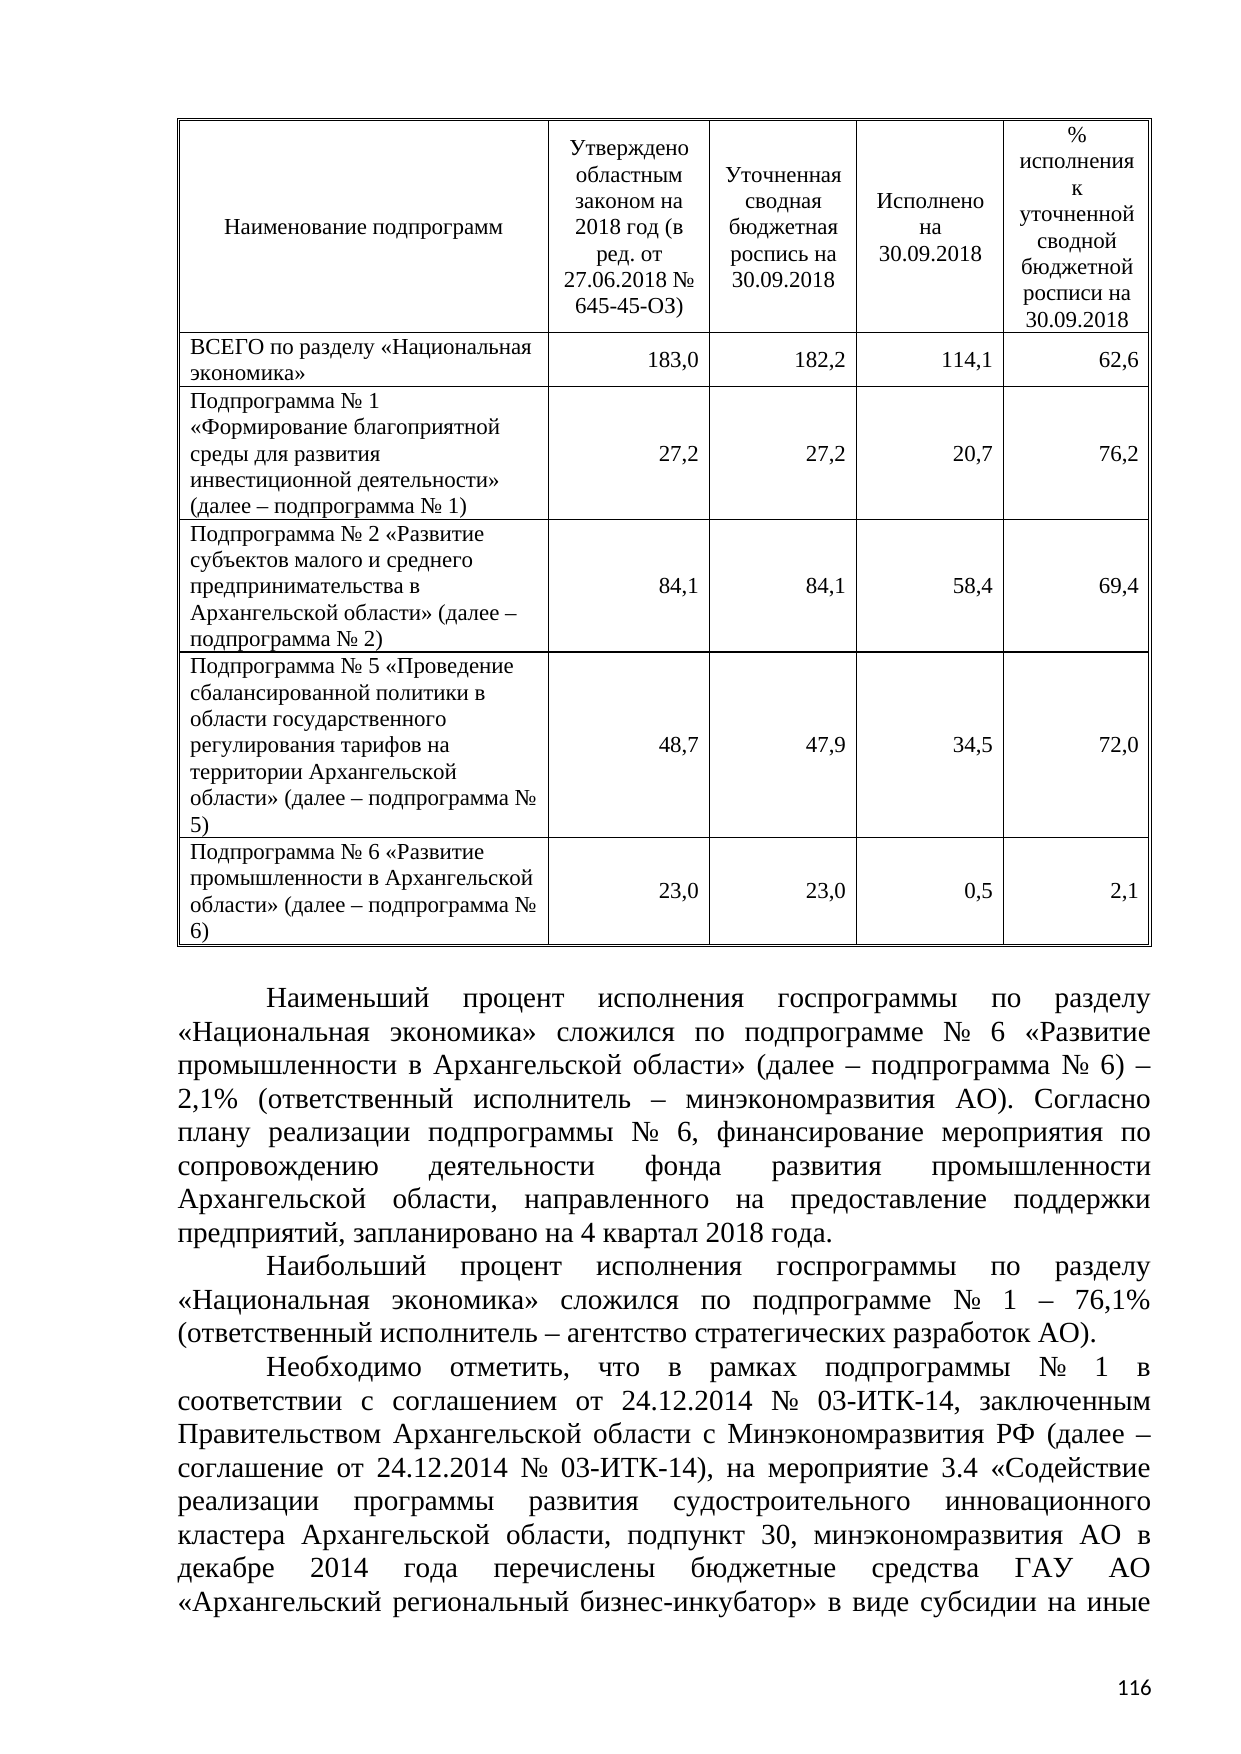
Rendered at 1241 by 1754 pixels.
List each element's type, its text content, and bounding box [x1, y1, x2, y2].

text Наибольший процент исполнения госпрограммы по разделу «Национальная экономика» сложился по подпрограмме № 1 – 76,1% (ответственный исполнитель – агентство стратегических разработок АО). [177, 1248, 1152, 1349]
text Наименьший процент исполнения госпрограммы по разделу «Национальная экономика» сложился по подпрограмме № 6 «Развитие промышленности в Архангельской области» (далее – подпрограмма № 6) –2,1% (ответственный исполнитель – минэкономразвития АО). Согласно плану реализации подпрограммы № 6, финансирование мероприятия по сопровождению деятельности фонда развития промышленности Архангельской области, направленного на предоставление поддержки предприятий, запланировано на 4 квартал 2018 года. [177, 980, 1152, 1248]
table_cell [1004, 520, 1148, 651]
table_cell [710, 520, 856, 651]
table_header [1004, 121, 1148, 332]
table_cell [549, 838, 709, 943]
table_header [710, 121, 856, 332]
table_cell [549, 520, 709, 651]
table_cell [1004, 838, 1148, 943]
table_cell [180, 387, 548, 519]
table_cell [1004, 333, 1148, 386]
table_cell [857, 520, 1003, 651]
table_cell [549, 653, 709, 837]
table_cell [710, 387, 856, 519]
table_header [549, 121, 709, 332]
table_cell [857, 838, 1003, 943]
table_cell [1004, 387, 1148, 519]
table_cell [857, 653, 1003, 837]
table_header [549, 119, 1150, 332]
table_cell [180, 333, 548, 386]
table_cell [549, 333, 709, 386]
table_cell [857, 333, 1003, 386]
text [177, 1349, 1152, 1617]
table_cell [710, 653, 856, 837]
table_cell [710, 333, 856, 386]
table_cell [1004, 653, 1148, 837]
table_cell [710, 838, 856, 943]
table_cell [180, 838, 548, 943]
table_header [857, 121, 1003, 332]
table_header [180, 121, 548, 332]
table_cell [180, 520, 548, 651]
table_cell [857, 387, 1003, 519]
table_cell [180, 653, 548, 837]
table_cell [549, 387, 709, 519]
